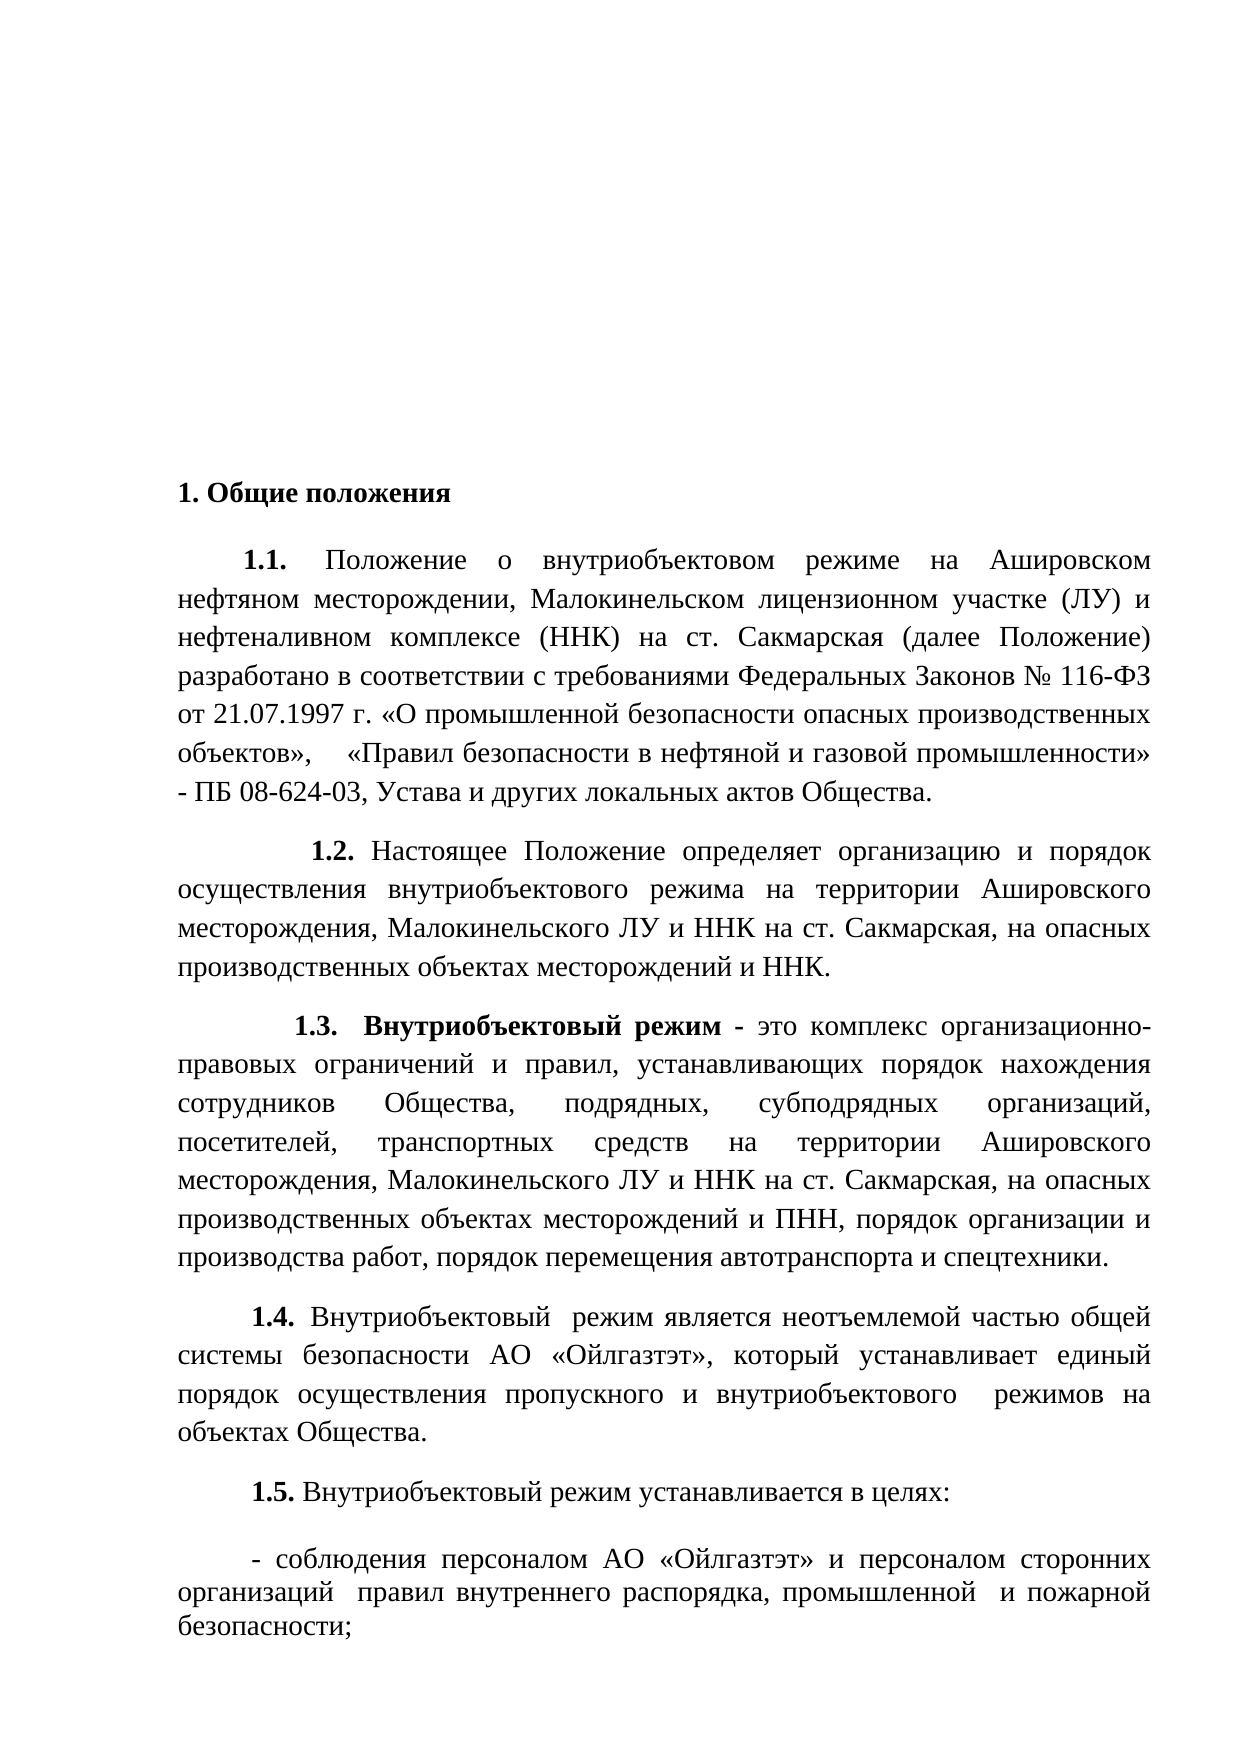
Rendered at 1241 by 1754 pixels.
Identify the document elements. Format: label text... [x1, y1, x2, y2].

text - соблюдения персоналом АО «Ойлгазтэт» и персоналом сторонних организаций правил внутреннего распорядка, промышленной и пожарной безопасности; [177, 1541, 1152, 1641]
text 1.1. Положение о внутриобъектовом режиме на Ашировском нефтяном месторождении, Малокинельском лицензионном участке (ЛУ) и нефтеналивном комплексе (ННК) на ст. Сакмарская (далее Положение) разработано в соответствии с требованиями Федеральных Законов № 116-ФЗ от 21.07.1997 г. «О промышленной безопасности опасных производственных объектов», «Правил безопасности в нефтяной и газовой промышленности» - ПБ 08-624-03, Устава и других локальных актов Общества. [177, 542, 1152, 807]
text 1.2. Настоящее Положение определяет организацию и порядок осуществления внутриобъектового режима на территории Ашировского месторождения, Малокинельского ЛУ и ННК на ст. Сакмарская, на опасных производственных объектах месторождений и ННК. [177, 833, 1152, 982]
text 1.3. Внутриобъектовый режим - это комплекс организационно-правовых ограничений и правил, устанавливающих порядок нахождения сотрудников Общества, подрядных, субподрядных организаций, посетителей, транспортных средств на территории Ашировского месторождения, Малокинельского ЛУ и ННК на ст. Сакмарская, на опасных производственных объектах месторождений и ПНН, порядок организации и производства работ, порядок перемещения автотранспорта и спецтехники. [177, 1008, 1152, 1273]
text 1.4. Внутриобъектовый режим является неотъемлемой частью общей системы безопасности АО «Ойлгазтэт», который устанавливает единый порядок осуществления пропускного и внутриобъектового режимов на объектах Общества. [177, 1299, 1152, 1448]
text 1.5. Внутриобъектовый режим устанавливается в целях: [177, 1474, 1152, 1507]
text 1. Общие положения [177, 475, 1152, 509]
